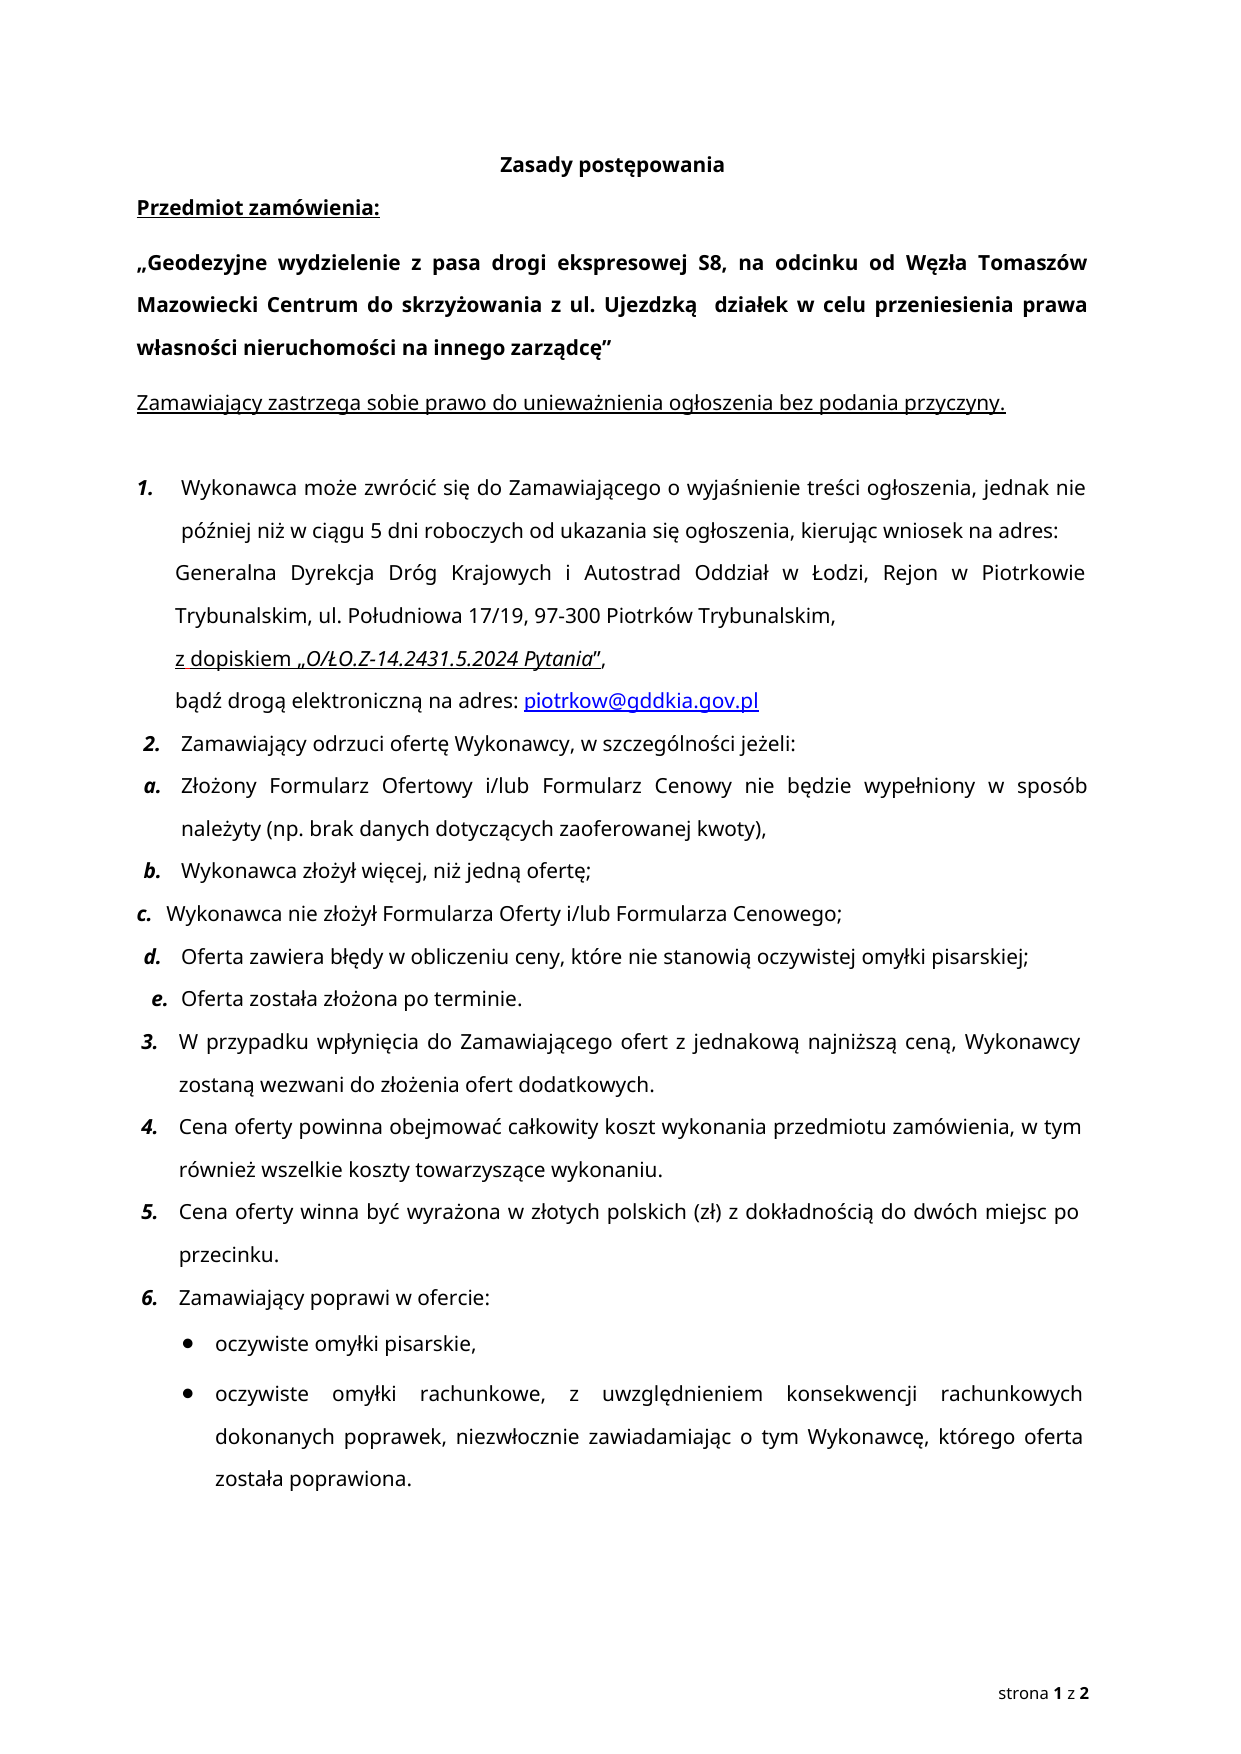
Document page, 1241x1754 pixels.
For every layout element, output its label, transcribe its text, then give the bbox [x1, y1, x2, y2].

text „Geodezyjne wydzielenie z pasa drogi ekspresowej S8, na odcinku od Węzła Tomaszów Mazowiecki Centrum do skrzyżowania z ul. Ujezdzką działek w celu przeniesienia prawa własności nieruchomości na innego zarządcę” [136, 248, 1089, 361]
text Przedmiot zamówienia: [136, 193, 1089, 221]
list Zamawiający poprawi w ofercie: [141, 1283, 1081, 1311]
text Generalna Dyrekcja Dróg Krajowych i Autostrad Oddział w Łodzi, Rejon w Piotrkowie Trybunalskim, ul. Południowa 17/19, 97-300 Piotrków Trybunalskim, [175, 558, 1087, 629]
list Cena oferty winna być wyrażona w złotych polskich (zł) z dokładnością do dwóch miejsc po przecinku. [141, 1197, 1081, 1268]
text bądź drogą elektroniczną na adres: piotrkow@gddkia.gov.pl [175, 686, 1087, 715]
list Wykonawca nie złożył Formularza Oferty i/lub Formularza Cenowego; [136, 899, 1087, 928]
list Oferta została złożona po terminie. [151, 984, 1087, 1013]
list oczywiste omyłki pisarskie, [181, 1325, 1084, 1358]
list Wykonawca złożył więcej, niż jedną ofertę; [143, 857, 1089, 885]
list Wykonawca może zwrócić się do Zamawiającego o wyjaśnienie treści ogłoszenia, jednak nie później niż w ciągu 5 dni roboczych od ukazania się ogłoszenia, kierując wniosek na adres: [136, 473, 1087, 544]
list Zamawiający odrzuci ofertę Wykonawcy, w szczególności jeżeli: [143, 729, 1087, 757]
text Zamawiający zastrzega sobie prawo do unieważnienia ogłoszenia bez podania przyczyny. [136, 388, 1087, 416]
text Zasady postępowania [136, 150, 1089, 178]
text z dopiskiem „O/ŁO.Z-14.2431.5.2024 Pytania”, [175, 644, 1087, 672]
list Cena oferty powinna obejmować całkowity koszt wykonania przedmiotu zamówienia, w tym również wszelkie koszty towarzyszące wykonaniu. [141, 1112, 1081, 1183]
list oczywiste omyłki rachunkowe, z uwzględnieniem konsekwencji rachunkowych dokonanych poprawek, niezwłocznie zawiadamiając o tym Wykonawcę, którego oferta została poprawiona. [181, 1375, 1084, 1493]
list Złożony Formularz Ofertowy i/lub Formularz Cenowy nie będzie wypełniony w sposób należyty (np. brak danych dotyczących zaoferowanej kwoty), [143, 771, 1089, 842]
list Oferta zawiera błędy w obliczeniu ceny, które nie stanowią oczywistej omyłki pisarskiej; [143, 942, 1087, 970]
list W przypadku wpłynięcia do Zamawiającego ofert z jednakową najniższą ceną, Wykonawcy zostaną wezwani do złożenia ofert dodatkowych. [141, 1027, 1081, 1098]
